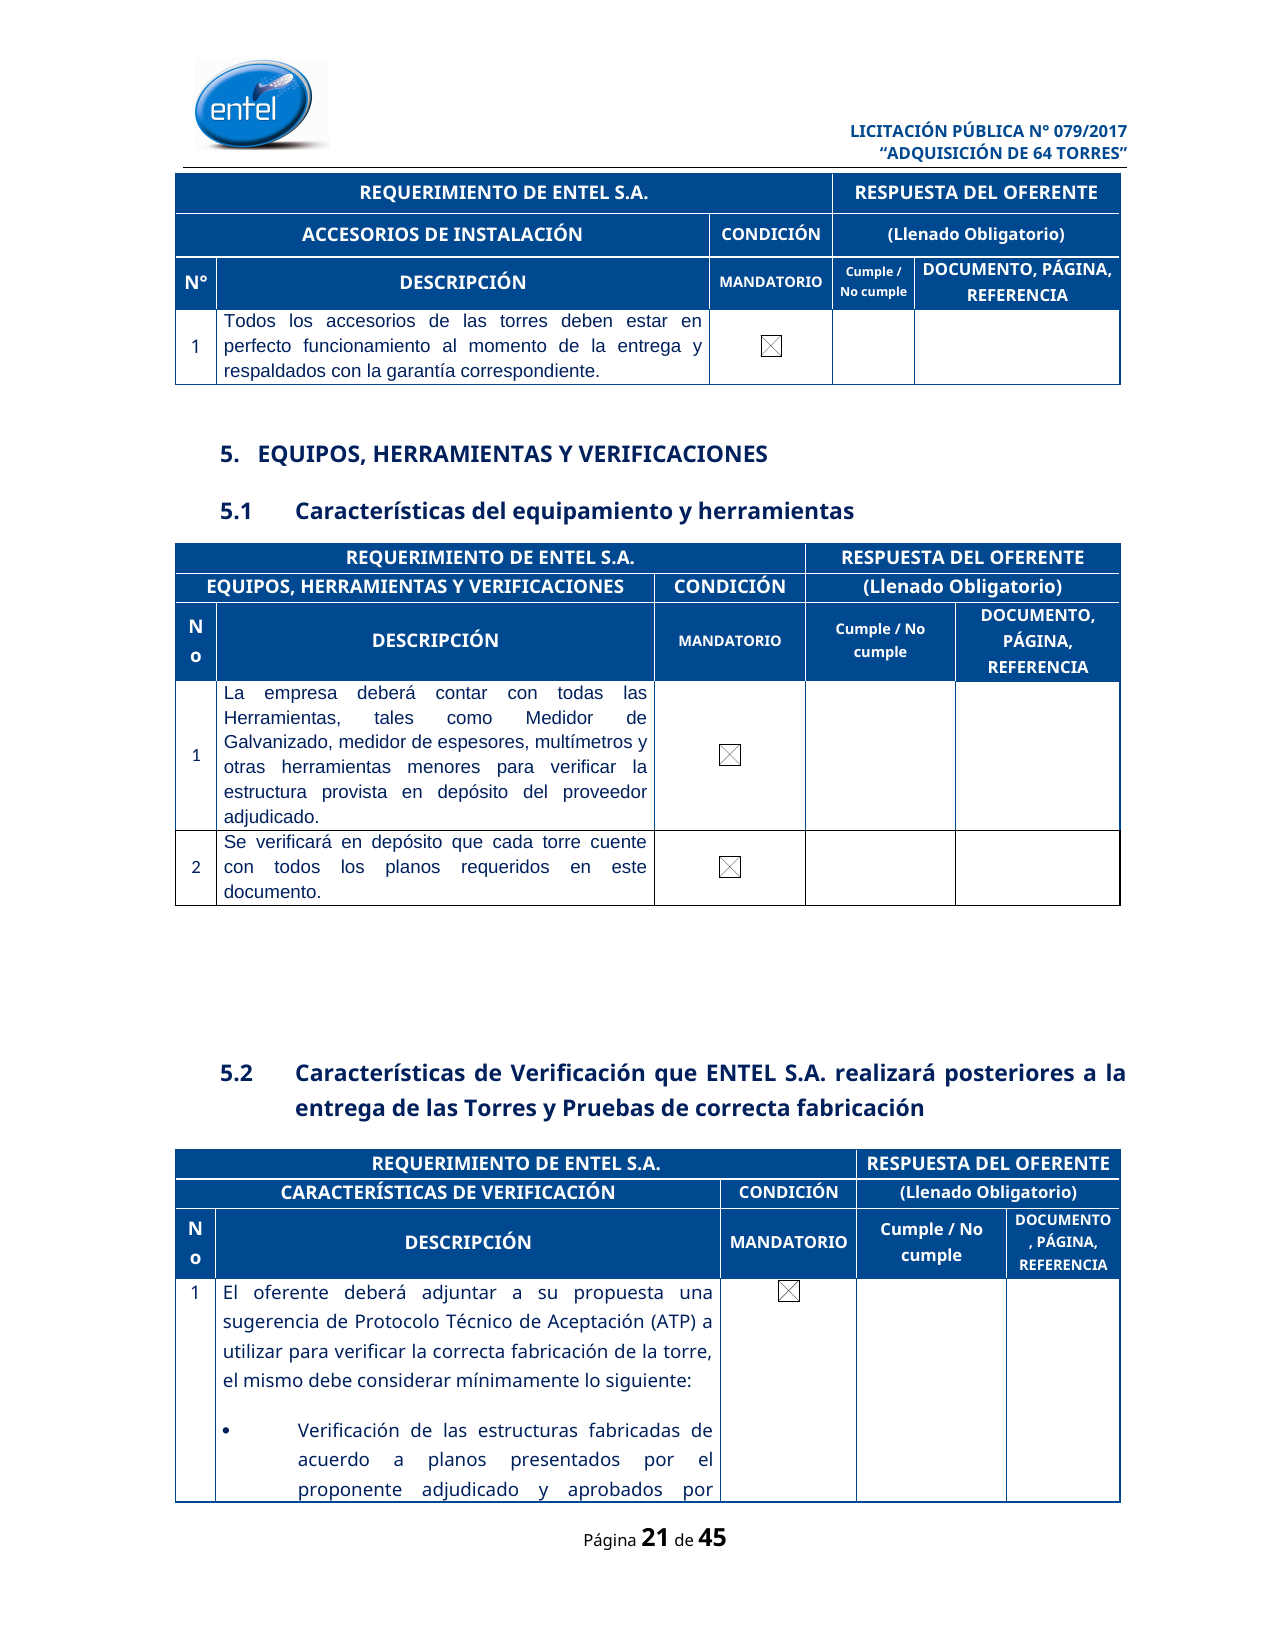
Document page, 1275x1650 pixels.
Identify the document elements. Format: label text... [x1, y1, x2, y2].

table_cell Cumple / No cumple [857, 1209, 1006, 1278]
table_cell [956, 682, 1119, 830]
table_cell [956, 831, 1119, 905]
table_cell DOCUMENTO, PÁGINA, REFERENCIA [915, 258, 1119, 309]
table_cell 1 [176, 310, 216, 384]
table_cell CARACTERÍSTICAS DE VERIFICACIÓN [176, 1180, 720, 1208]
table_cell DESCRIPCIÓN [217, 603, 654, 681]
table_cell CONDICIÓN [655, 574, 805, 602]
table_cell [1007, 1279, 1119, 1501]
list Características del equipamiento y herramientas [220, 495, 1127, 526]
table_cell N° [176, 258, 216, 309]
table_cell MANDATORIO [721, 1209, 856, 1278]
table_cell (Llenado Obligatorio) [806, 574, 1119, 602]
table_cell La empresa deberá contar con todas las Herramientas, tales como Medidor de Galvanizado, medidor de espesores, multímetros y otras herramientas menores para verificar la estructura provista en depósito del proveedor adjudicado. [217, 682, 654, 830]
table_cell ACCESORIOS DE INSTALACIÓN [176, 214, 709, 256]
table_cell [655, 831, 805, 905]
table_cell [710, 310, 832, 384]
table_header REQUERIMIENTO DE ENTEL S.A. [176, 544, 805, 573]
table_cell [833, 310, 914, 384]
table_cell MANDATORIO [655, 603, 805, 681]
table_cell [857, 1279, 1006, 1501]
table_cell [806, 682, 955, 830]
table_cell MANDATORIO [710, 258, 832, 309]
table_cell (Llenado Obligatorio) [857, 1180, 1119, 1208]
table_cell [915, 310, 1119, 384]
table_cell DOCUMENTO, PÁGINA, REFERENCIA [956, 603, 1119, 681]
table_cell 1 [176, 682, 216, 830]
table_cell DESCRIPCIÓN [217, 258, 709, 309]
table_cell 2 [176, 831, 216, 905]
picture [194, 58, 330, 150]
table_header REQUERIMIENTO DE ENTEL S.A. [176, 174, 832, 213]
table_cell DOCUMENTO, PÁGINA, REFERENCIA [1007, 1209, 1119, 1278]
table_cell Cumple / No cumple [833, 258, 914, 309]
table_cell EQUIPOS, HERRAMIENTAS Y VERIFICACIONES [176, 574, 654, 602]
list EQUIPOS, HERRAMIENTAS Y VERIFICACIONES [220, 438, 1127, 469]
table_header RESPUESTA DEL OFERENTE [857, 1150, 1119, 1178]
table_cell Se verificará en depósito que cada torre cuente con todos los planos requeridos en este documento. [217, 831, 654, 905]
table_header REQUERIMIENTO DE ENTEL S.A. [176, 1150, 856, 1178]
table_cell Todos los accesorios de las torres deben estar en perfecto funcionamiento al momento de la entrega y respaldados con la garantía correspondiente. [217, 310, 709, 384]
table_cell No [176, 1209, 215, 1278]
table_header RESPUESTA DEL OFERENTE [806, 544, 1119, 573]
table_cell (Llenado Obligatorio) [833, 214, 1119, 256]
table_cell Cumple / No cumple [806, 603, 955, 681]
list Características de Verificación que ENTEL S.A. realizará posteriores a la entrega de las Torres y Pruebas de correcta fabricación [220, 1056, 1127, 1124]
table_cell CONDICIÓN [710, 214, 832, 256]
table_cell DESCRIPCIÓN [216, 1209, 720, 1278]
table_header RESPUESTA DEL OFERENTE [833, 174, 1119, 213]
table_cell [806, 831, 955, 905]
table_cell [721, 1279, 856, 1501]
table_cell [655, 682, 805, 830]
table_cell CONDICIÓN [721, 1180, 856, 1208]
table_cell 1 [176, 1279, 215, 1501]
table_cell No [176, 603, 216, 681]
